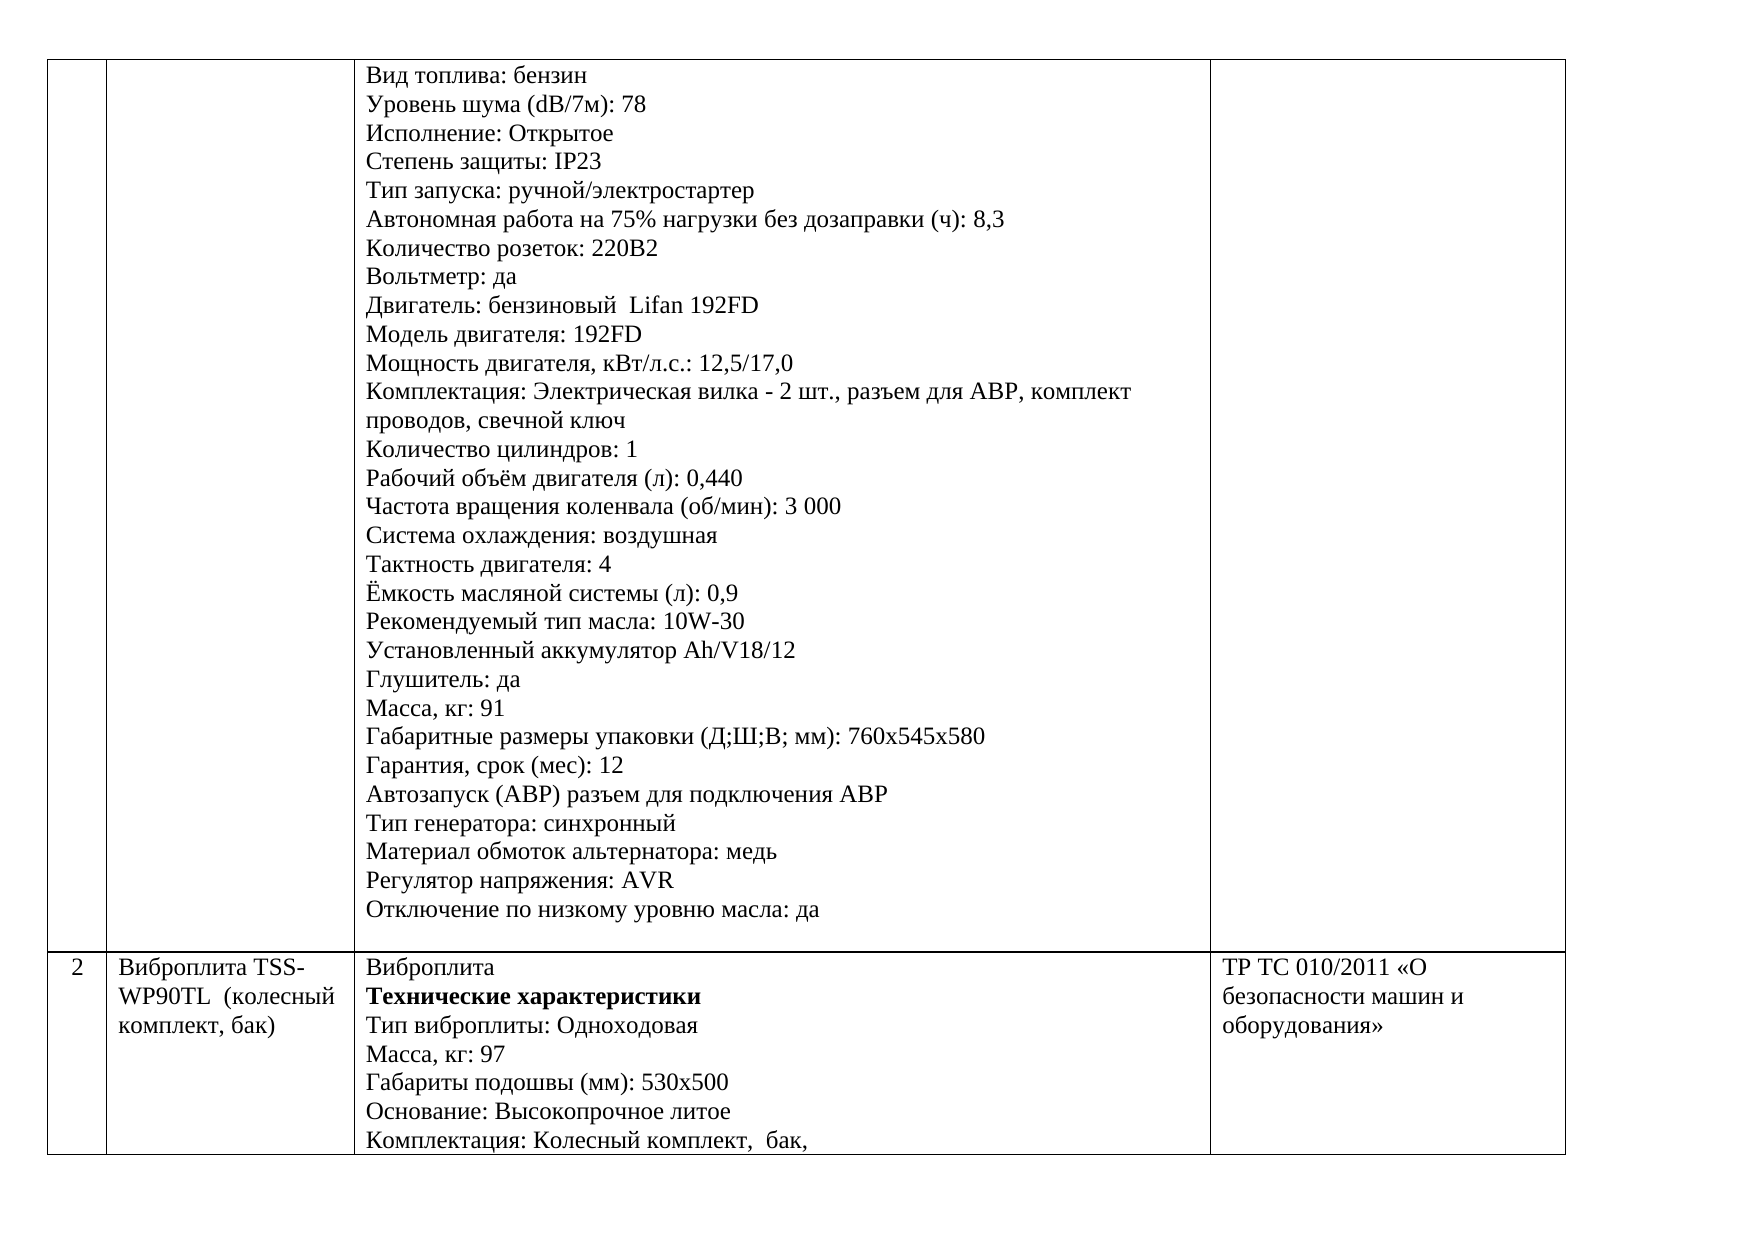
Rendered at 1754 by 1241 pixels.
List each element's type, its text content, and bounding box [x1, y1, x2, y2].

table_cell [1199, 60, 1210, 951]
table_cell 2 [48, 953, 106, 1154]
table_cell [107, 60, 354, 951]
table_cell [1211, 953, 1565, 1154]
table_cell 1 [48, 60, 106, 951]
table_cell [1211, 60, 1565, 951]
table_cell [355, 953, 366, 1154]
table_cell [107, 953, 354, 1154]
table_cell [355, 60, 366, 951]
